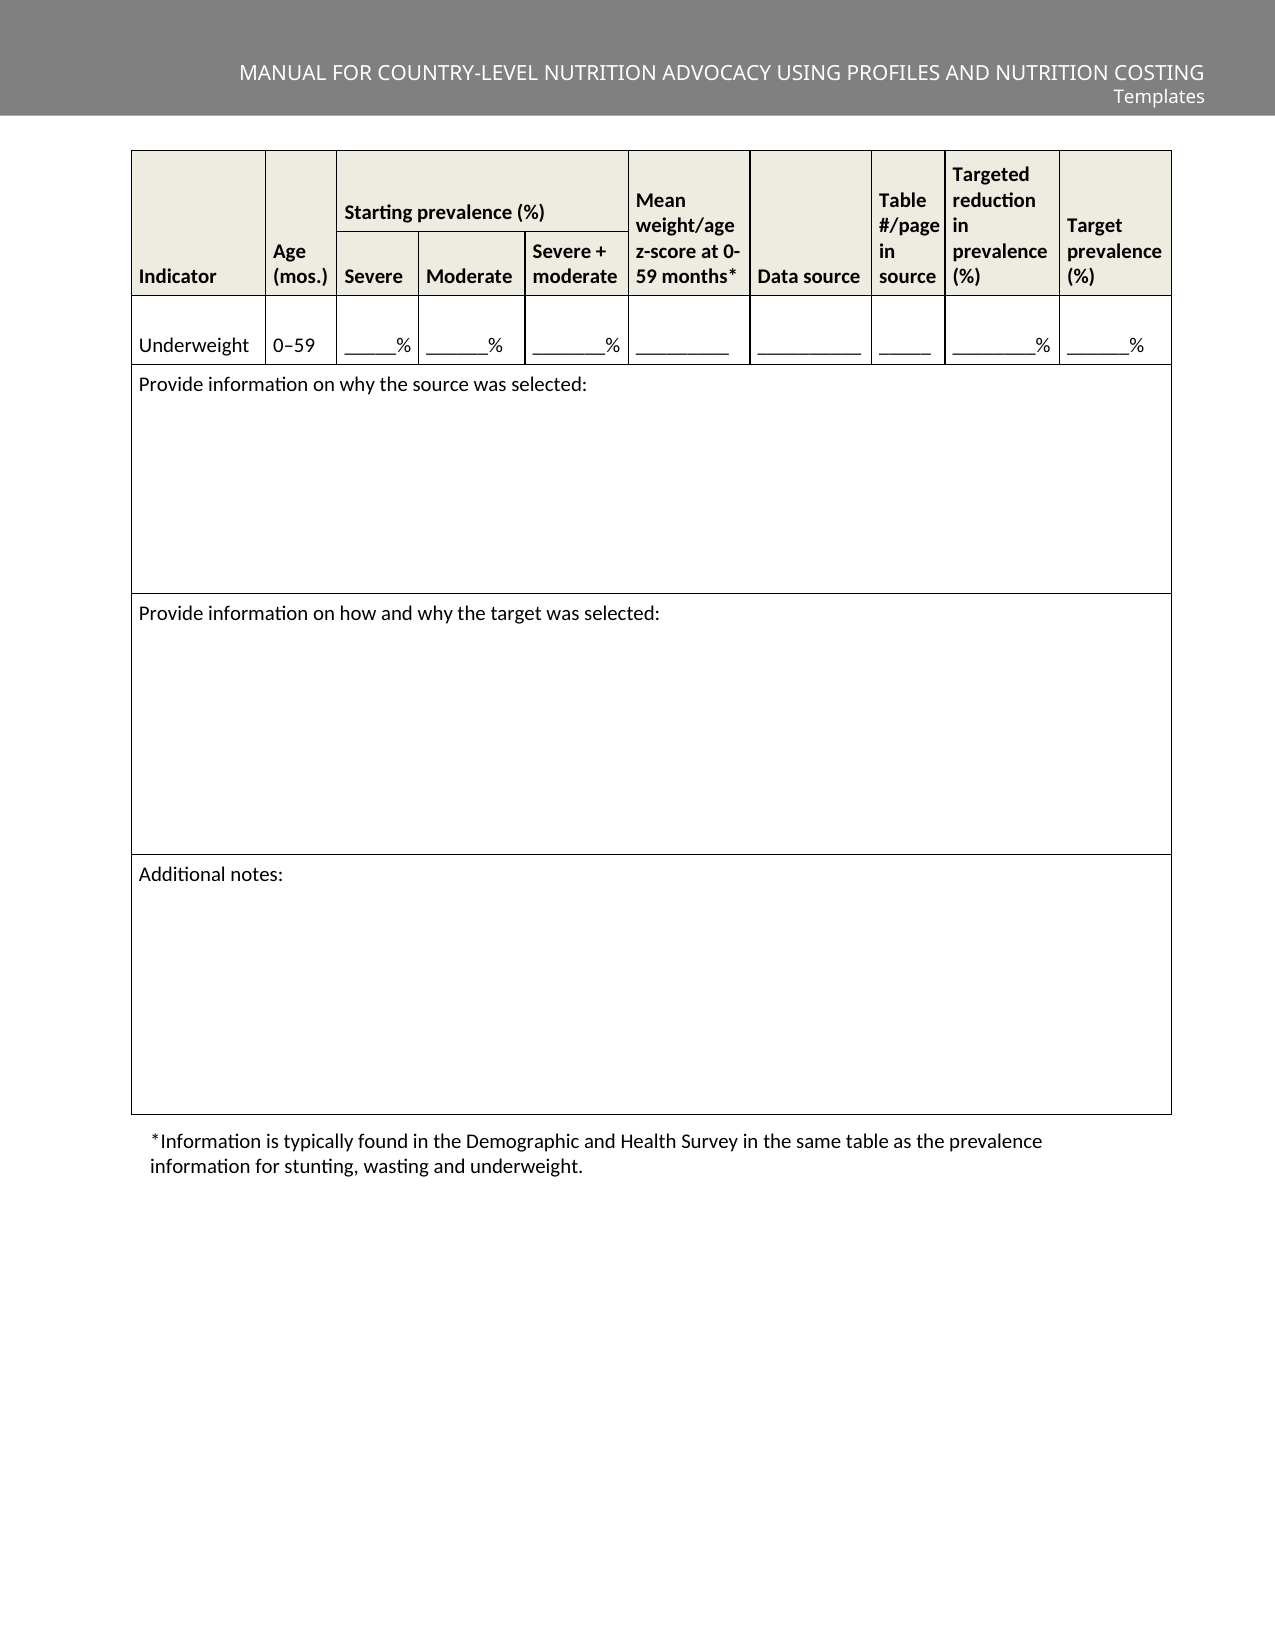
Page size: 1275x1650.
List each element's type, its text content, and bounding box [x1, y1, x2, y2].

table_cell 0–59 [266, 296, 336, 364]
table_cell _______% [526, 296, 628, 364]
table_header Targeted reduction in prevalence (%) [946, 151, 1059, 295]
table_cell Severe + moderate [526, 232, 628, 295]
table_header Starting prevalence (%) [337, 151, 628, 231]
table_cell ______% [1060, 296, 1171, 364]
table_header Table #/page in source [872, 151, 944, 295]
table_cell Provide information on why the source was selected: [132, 365, 1171, 593]
table_cell _____% [337, 296, 418, 364]
table_header Target prevalence (%) [1060, 151, 1171, 295]
table_cell Provide information on how and why the target was selected: [132, 594, 1171, 854]
table_cell Underweight [132, 296, 265, 364]
table_cell ________% [946, 296, 1059, 364]
text *Information is typically found in the Demographic and Health Survey in the same table as the prevalence information for stunting, wasting and underweight. [150, 1128, 1125, 1179]
table_header Mean weight/age z-score at 0-59 months* [629, 151, 749, 295]
table_header Data source [751, 151, 871, 295]
table_cell __________ [751, 296, 871, 364]
table_header Indicator [132, 151, 265, 295]
table_cell _________ [629, 296, 749, 364]
table_cell ______% [419, 296, 524, 364]
table_cell Additional notes: [132, 855, 1171, 1114]
table_cell Moderate [419, 232, 524, 295]
table_header Age (mos.) [266, 151, 336, 295]
table_cell _____ [872, 296, 944, 364]
table_cell Severe [337, 232, 418, 295]
